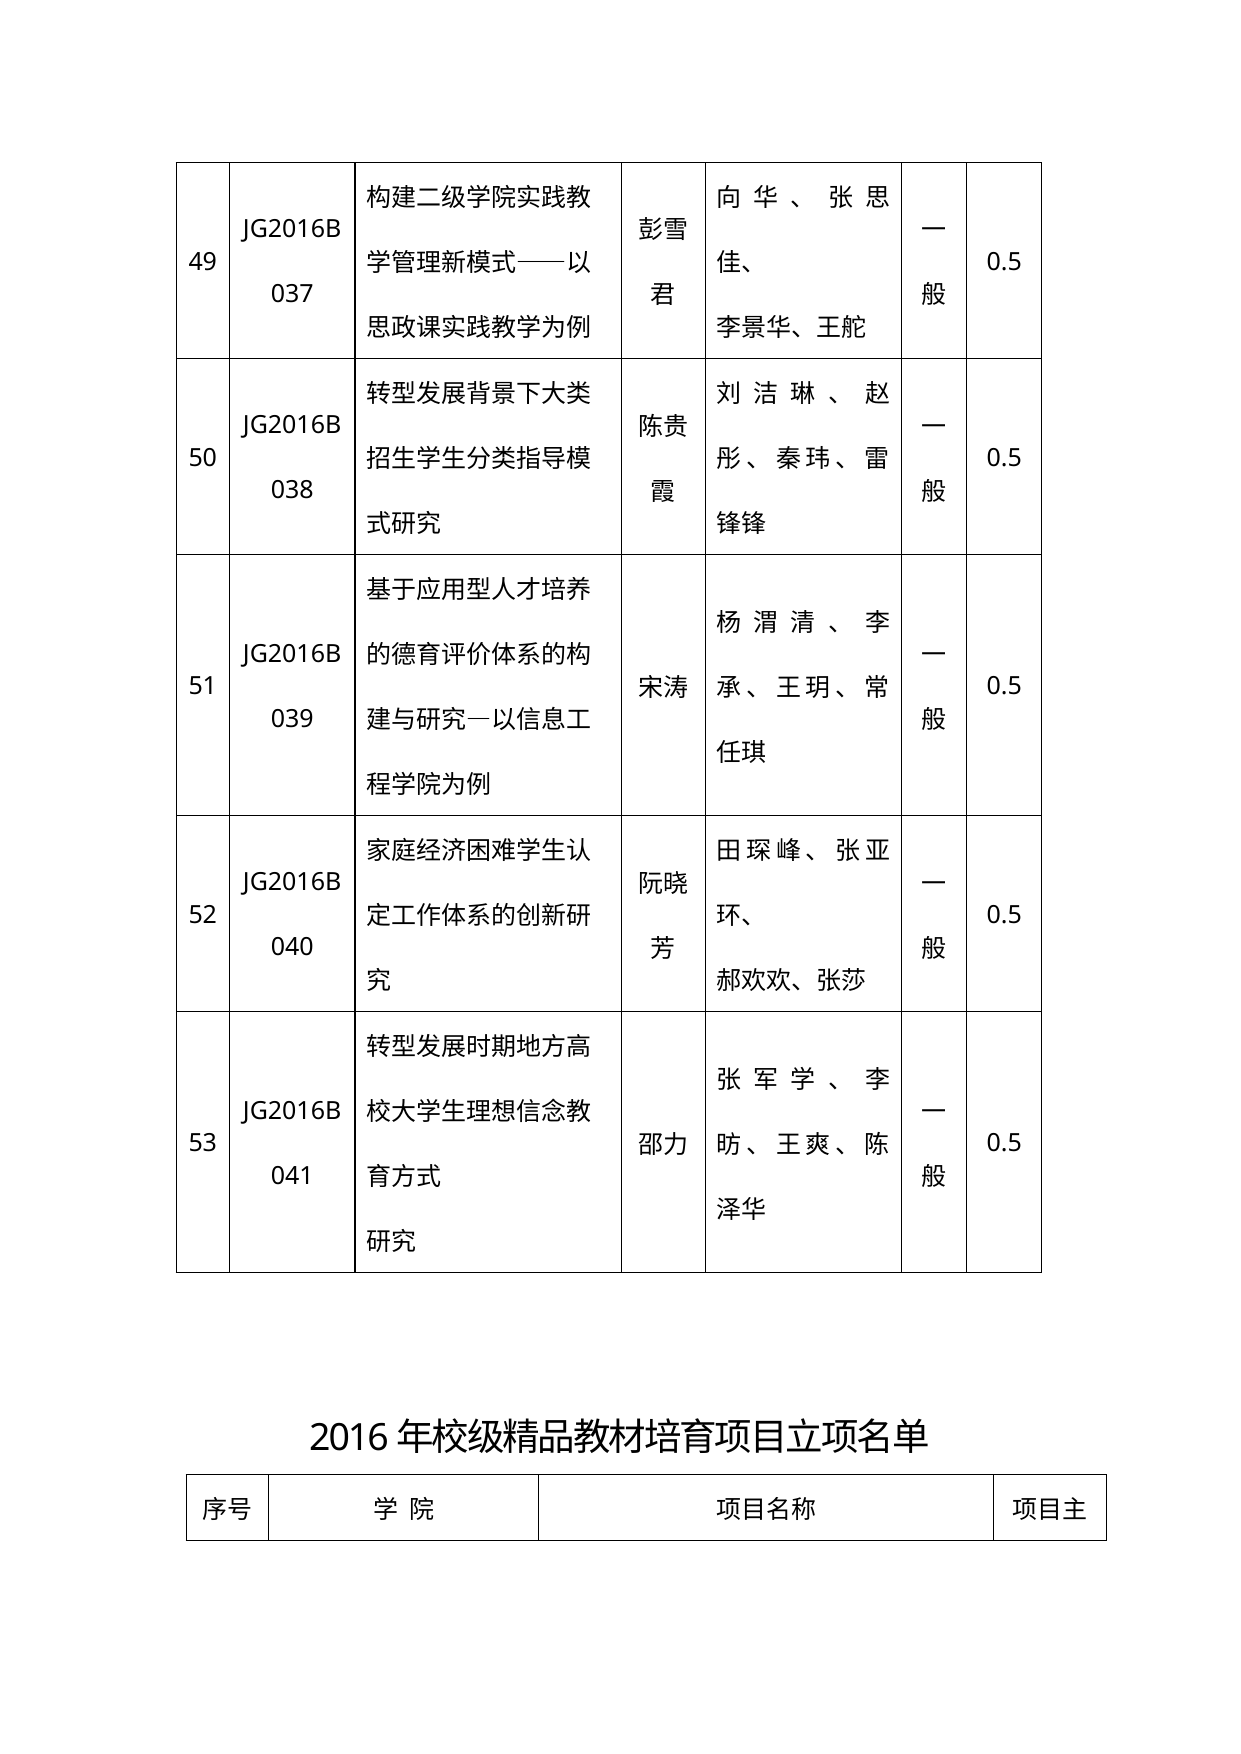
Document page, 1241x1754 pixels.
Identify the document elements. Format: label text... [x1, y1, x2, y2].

table_cell 50 [177, 359, 229, 554]
table_cell JG2016B037 [230, 163, 354, 358]
table_cell 刘洁琳、赵彤、秦玮、雷锋锋 [706, 359, 901, 554]
text 2016年校级精品教材培育项目立项名单 [187, 1403, 1053, 1462]
table_cell 一般 [902, 163, 966, 358]
table_cell 一般 [902, 816, 966, 1011]
table_cell 张军学、李昉、王爽、陈泽华 [706, 1012, 901, 1272]
table_header 项目名称 [539, 1475, 993, 1540]
table_cell 0.5 [967, 816, 1041, 1011]
table_cell 0.5 [967, 1012, 1041, 1272]
table_cell 陈贵霞 [622, 359, 705, 554]
table_cell 一般 [902, 555, 966, 815]
table_cell 51 [177, 555, 229, 815]
table_cell 一般 [902, 1012, 966, 1272]
table_cell JG2016B039 [230, 555, 354, 815]
table_cell 0.5 [967, 163, 1041, 358]
table_cell 彭雪君 [622, 163, 705, 358]
table_header 序号 [187, 1475, 268, 1540]
table_cell 邵力 [622, 1012, 705, 1272]
table_cell 家庭经济困难学生认定工作体系的创新研究 [356, 816, 621, 1011]
table_cell 转型发展时期地方高校大学生理想信念教育方式 研究 [356, 1012, 621, 1272]
table_cell 转型发展背景下大类招生学生分类指导模式研究 [356, 359, 621, 554]
table_cell 一般 [902, 359, 966, 554]
table_cell 杨渭清、李承、王玥、常任琪 [706, 555, 901, 815]
table_header 学 院 [269, 1475, 538, 1540]
table_cell JG2016B041 [230, 1012, 354, 1272]
table_cell 0.5 [967, 359, 1041, 554]
table_cell 构建二级学院实践教学管理新模式——以思政课实践教学为例 [356, 163, 621, 358]
table_cell 0.5 [967, 555, 1041, 815]
table_cell 向华、张思佳、 李景华、王舵 [706, 163, 901, 358]
table_cell 53 [177, 1012, 229, 1272]
table_cell JG2016B040 [230, 816, 354, 1011]
table_cell 基于应用型人才培养的德育评价体系的构建与研究—以信息工程学院为例 [356, 555, 621, 815]
table_cell 宋涛 [622, 555, 705, 815]
table_header 项目主持人 [994, 1475, 1106, 1540]
table_cell JG2016B038 [230, 359, 354, 554]
table_cell 田琛峰、张亚环、 郝欢欢、张莎 [706, 816, 901, 1011]
table_cell 52 [177, 816, 229, 1011]
table_cell 阮晓芳 [622, 816, 705, 1011]
table_cell 49 [177, 163, 229, 358]
